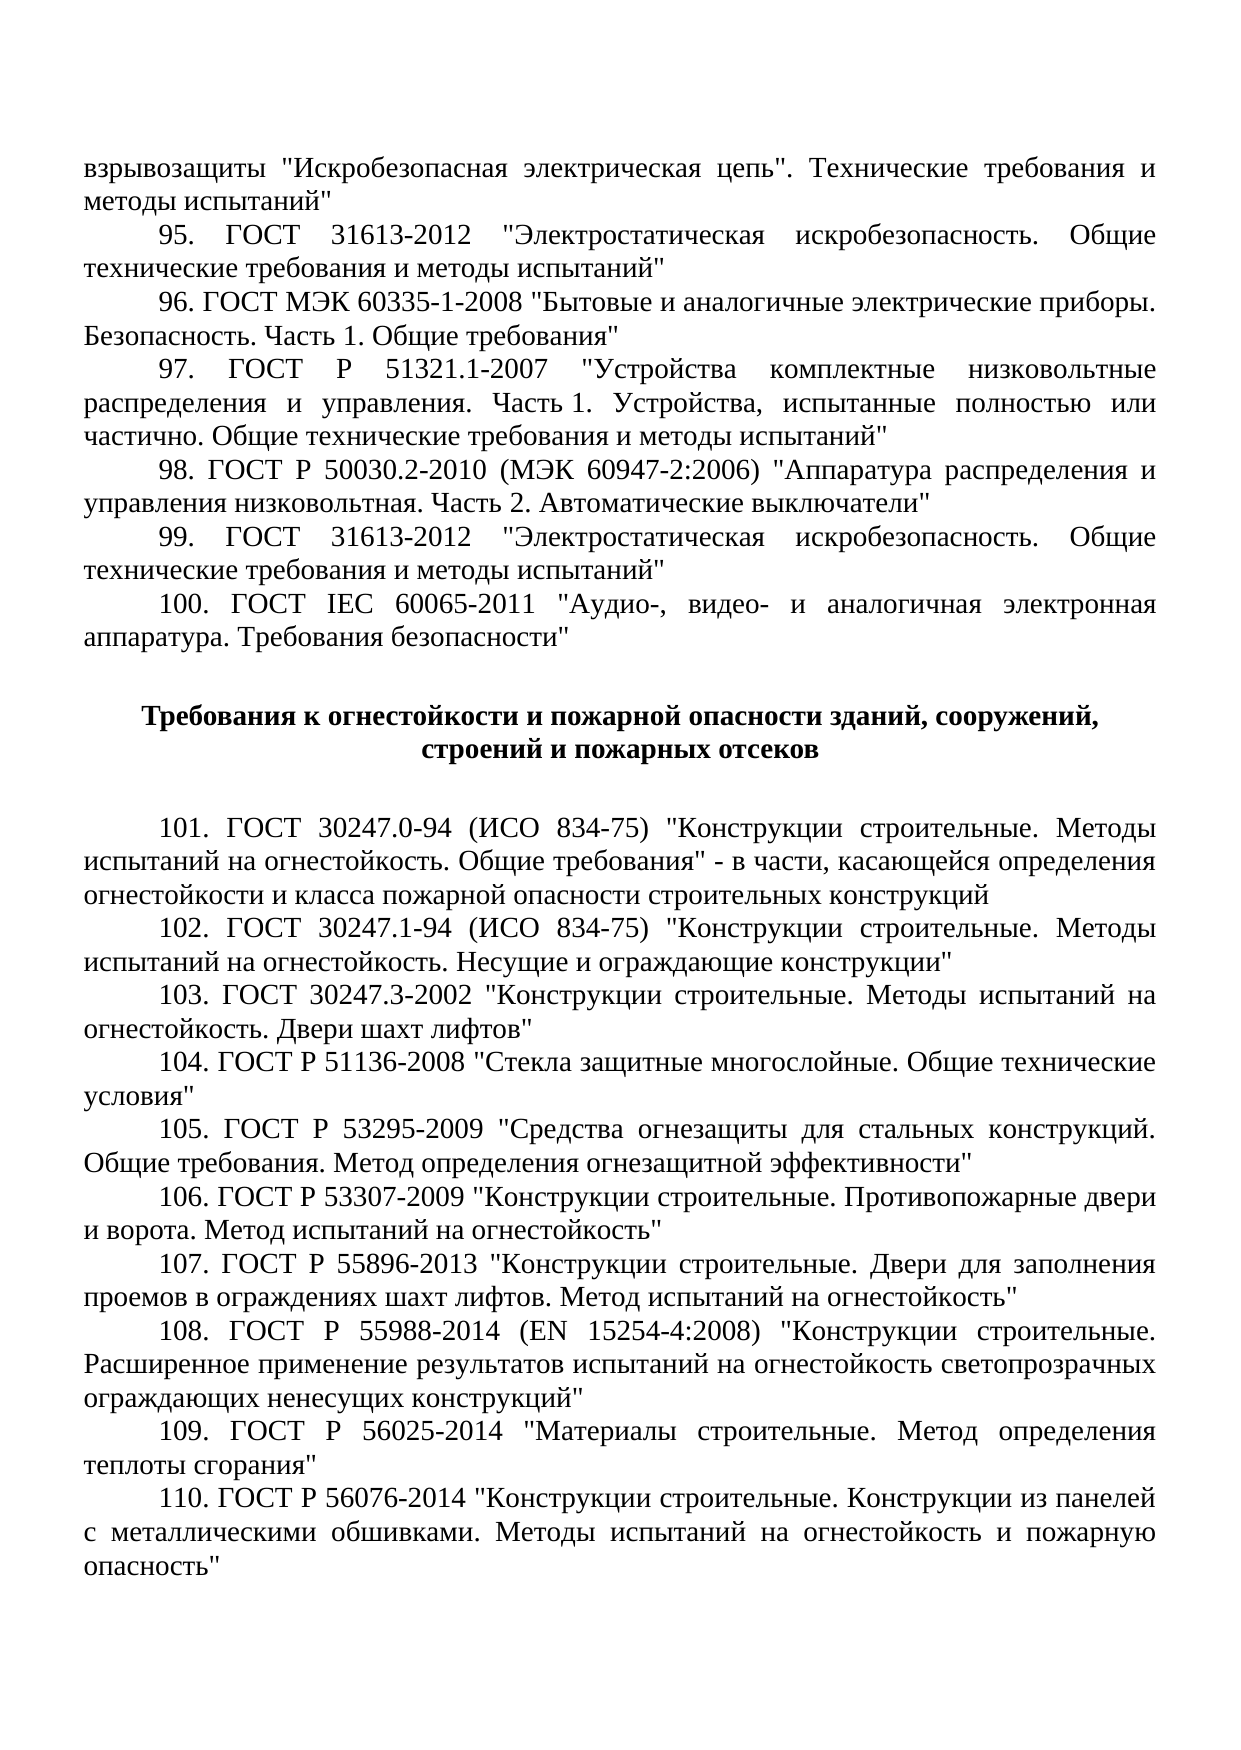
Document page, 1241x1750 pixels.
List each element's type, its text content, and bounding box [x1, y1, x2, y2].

text 107. ГОСТ Р 55896-2013 "Конструкции строительные. Двери для заполнения проемов в ограждениях шахт лифтов. Метод испытаний на огнестойкость" [83, 1246, 1157, 1313]
subtitle Требования к огнестойкости и пожарной опасности зданий, сооружений, строений и пожарных отсеков [83, 698, 1157, 765]
text 110. ГОСТ Р 56076-2014 "Конструкции строительные. Конструкции из панелей с металлическими обшивками. Методы испытаний на огнестойкость и пожарную опасность" [83, 1481, 1157, 1581]
text 103. ГОСТ 30247.3-2002 "Конструкции строительные. Методы испытаний на огнестойкость. Двери шахт лифтов" [83, 977, 1157, 1044]
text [83, 150, 1157, 217]
text 100. ГОСТ IEC 60065-2011 "Аудио-, видео- и аналогичная электронная аппаратура. Требования безопасности" [83, 586, 1157, 653]
text 108. ГОСТ Р 55988-2014 (EN 15254-4:2008) "Конструкции строительные. Расширенное применение результатов испытаний на огнестойкость светопрозрачных ограждающих ненесущих конструкций" [83, 1313, 1157, 1413]
text 109. ГОСТ Р 56025-2014 "Материалы строительные. Метод определения теплоты сгорания" [83, 1413, 1157, 1481]
text 102. ГОСТ 30247.1-94 (ИСО 834-75) "Конструкции строительные. Методы испытаний на огнестойкость. Несущие и ограждающие конструкции" [83, 910, 1157, 977]
text 95. ГОСТ 31613-2012 "Электростатическая искробезопасность. Общие технические требования и методы испытаний" [83, 217, 1157, 284]
text 101. ГОСТ 30247.0-94 (ИСО 834-75) "Конструкции строительные. Методы испытаний на огнестойкость. Общие требования" - в части, касающейся определения огнестойкости и класса пожарной опасности строительных конструкций [83, 810, 1157, 910]
text 105. ГОСТ Р 53295-2009 "Средства огнезащиты для стальных конструкций. Общие требования. Метод определения огнезащитной эффективности" [83, 1112, 1157, 1179]
text 104. ГОСТ Р 51136-2008 "Стекла защитные многослойные. Общие технические условия" [83, 1044, 1157, 1112]
text 96. ГОСТ МЭК 60335-1-2008 "Бытовые и аналогичные электрические приборы. Безопасность. Часть 1. Общие требования" [83, 284, 1157, 351]
text 99. ГОСТ 31613-2012 "Электростатическая искробезопасность. Общие технические требования и методы испытаний" [83, 519, 1157, 586]
text 97. ГОСТ Р 51321.1-2007 "Устройства комплектные низковольтные распределения и управления. Часть 1. Устройства, испытанные полностью или частично. Общие технические требования и методы испытаний" [83, 351, 1157, 452]
text 106. ГОСТ Р 53307-2009 "Конструкции строительные. Противопожарные двери и ворота. Метод испытаний на огнестойкость" [83, 1179, 1157, 1246]
text 98. ГОСТ Р 50030.2-2010 (МЭК 60947-2:2006) "Аппаратура распределения и управления низковольтная. Часть 2. Автоматические выключатели" [83, 452, 1157, 519]
